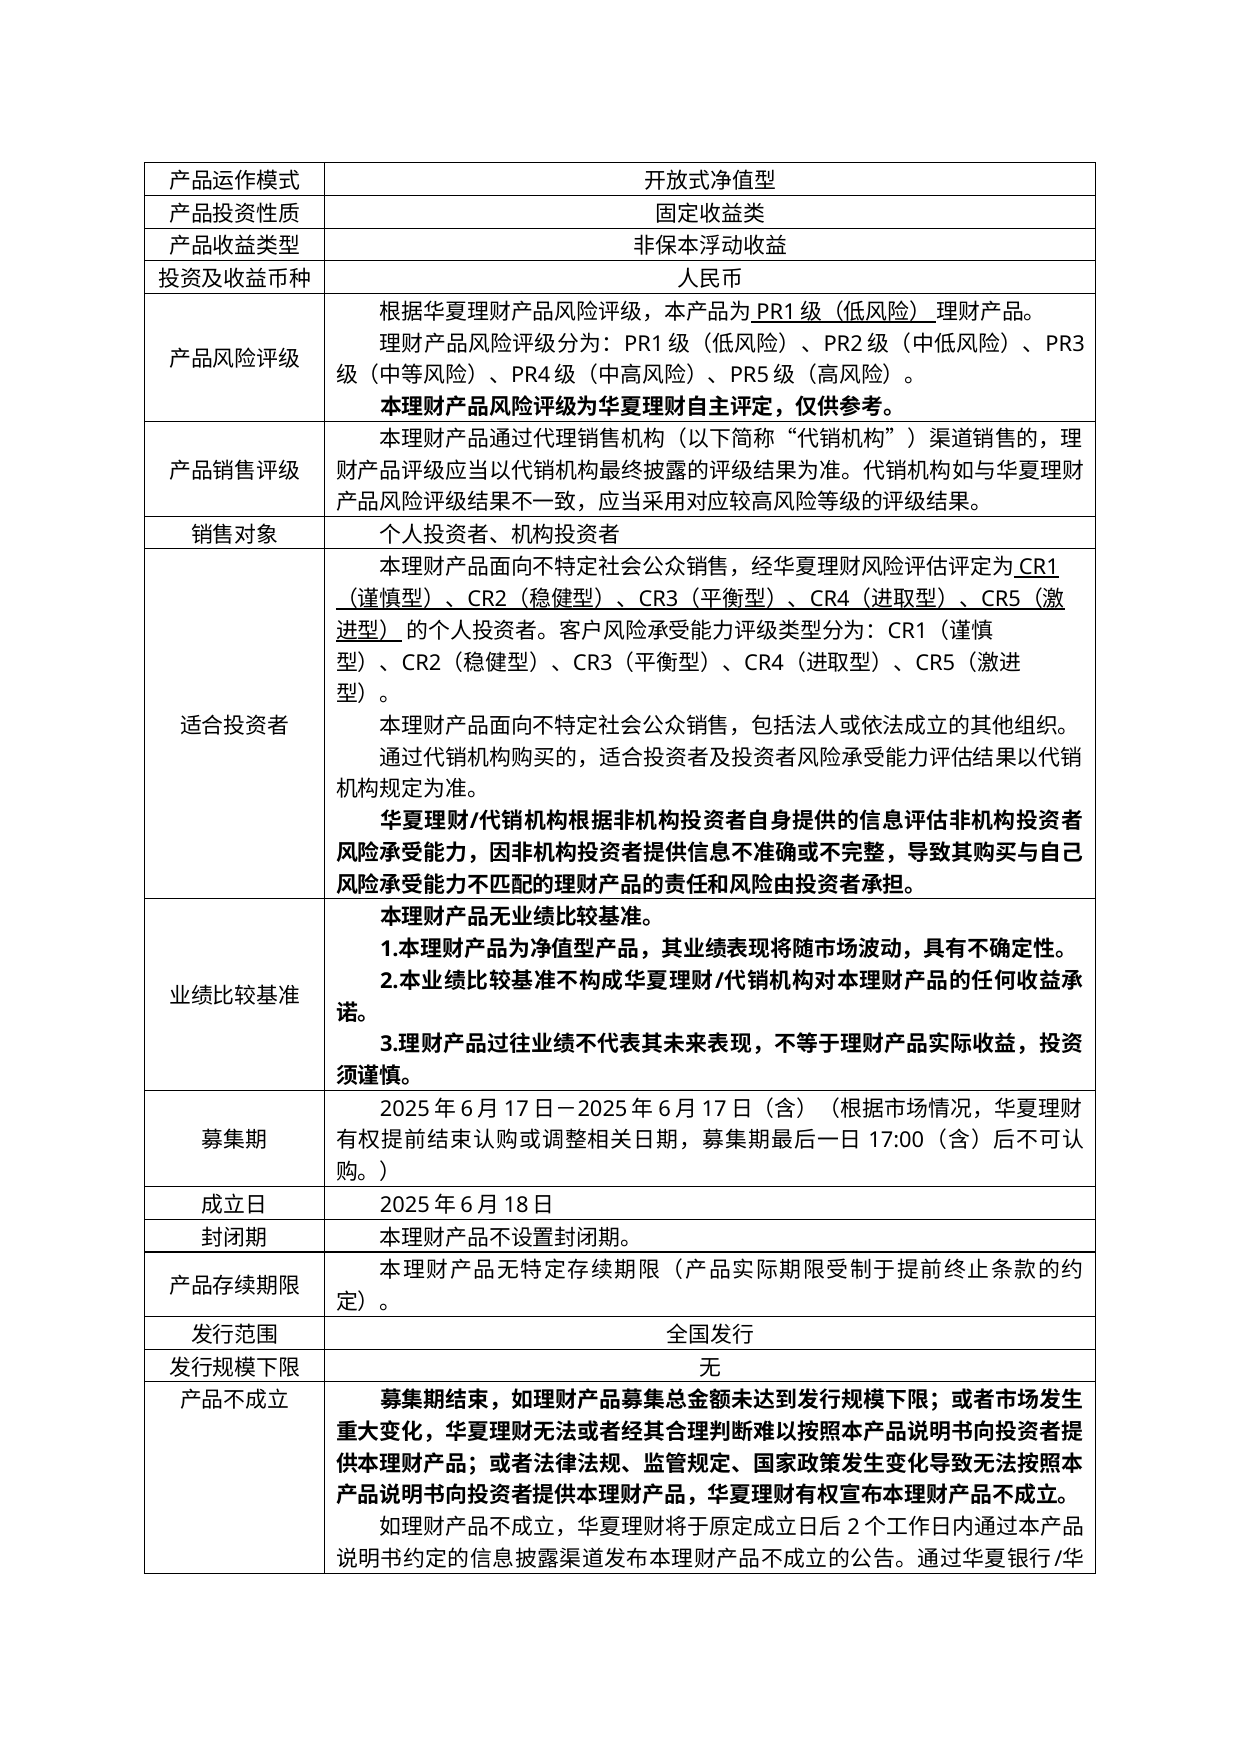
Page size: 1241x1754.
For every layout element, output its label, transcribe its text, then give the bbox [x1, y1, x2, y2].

table_cell 2025年6月18日 [325, 1187, 1095, 1219]
table_cell 本理财产品无业绩比较基准。 1.本理财产品为净值型产品，其业绩表现将随市场波动，具有不确定性。 2.本业绩比较基准不构成华夏理财/代销机构对本理财产品的任何收益承诺。 3.理财产品过往业绩不代表其未来表现，不等于理财产品实际收益，投资须谨慎。 [325, 899, 1095, 1089]
table_cell 业绩比较基准 [145, 899, 324, 1089]
table_cell 本理财产品面向不特定社会公众销售，经华夏理财风险评估评定为 CR1（谨慎型）、CR2（稳健型）、CR3（平衡型）、CR4（进取型）、CR5（激进型） 的个人投资者。客户风险承受能力评级类型分为：CR1（谨慎型）、CR2（稳健型）、CR3（平衡型）、CR4（进取型）、CR5（激进型）。 本理财产品面向不特定社会公众销售，包括法人或依法成立的其他组织。 通过代销机构购买的，适合投资者及投资者风险承受能力评估结果以代销机构规定为准。 华夏理财/代销机构根据非机构投资者自身提供的信息评估非机构投资者风险承受能力，因非机构投资者提供信息不准确或不完整，导致其购买与自己风险承受能力不匹配的理财产品的责任和风险由投资者承担。 [325, 549, 1095, 898]
table_cell 本理财产品通过代理销售机构（以下简称“代销机构”）渠道销售的，理财产品评级应当以代销机构最终披露的评级结果为准。代销机构如与华夏理财产品风险评级结果不一致，应当采用对应较高风险等级的评级结果。 [325, 422, 1095, 516]
table_cell 投资及收益币种 [145, 261, 324, 293]
table_cell 无 [325, 1350, 1095, 1381]
table_cell 本理财产品不设置封闭期。 [325, 1220, 1095, 1251]
table_cell 根据华夏理财产品风险评级，本产品为 PR1级（低风险） 理财产品。 理财产品风险评级分为：PR1级（低风险）、PR2级（中低风险）、PR3级（中等风险）、PR4级（中高风险）、PR5级（高风险）。 本理财产品风险评级为华夏理财自主评定，仅供参考。 [325, 294, 1095, 421]
table_cell 销售对象 [145, 517, 324, 548]
table_cell 产品销售评级 [145, 422, 324, 516]
table_cell 产品运作模式 [145, 163, 324, 195]
table_cell 募集期 [145, 1091, 324, 1186]
table_cell 本理财产品无特定存续期限（产品实际期限受制于提前终止条款的约定）。 [325, 1253, 1095, 1316]
table_cell 个人投资者、机构投资者 [325, 517, 1095, 548]
table_cell 人民币 [325, 261, 1095, 293]
table_cell 产品投资性质 [145, 196, 324, 227]
table_cell 全国发行 [325, 1317, 1095, 1348]
table_cell 产品存续期限 [145, 1253, 324, 1316]
table_cell 封闭期 [145, 1220, 324, 1251]
table_cell 开放式净值型 [325, 163, 1095, 195]
table_cell 2025年6月17日－2025年6月17日（含）（根据市场情况，华夏理财有权提前结束认购或调整相关日期，募集期最后一日17:00（含）后不可认购。） [325, 1091, 1095, 1186]
table_cell 非保本浮动收益 [325, 229, 1095, 260]
table_cell 发行规模下限 [145, 1350, 324, 1381]
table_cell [325, 1382, 1095, 1572]
table_cell 成立日 [145, 1187, 324, 1219]
table_cell 产品不成立 [145, 1382, 324, 1572]
table_cell 发行范围 [145, 1317, 324, 1348]
table_cell 产品收益类型 [145, 229, 324, 260]
table_cell 适合投资者 [145, 549, 324, 898]
table_cell 产品风险评级 [145, 294, 324, 421]
table_cell 固定收益类 [325, 196, 1095, 227]
